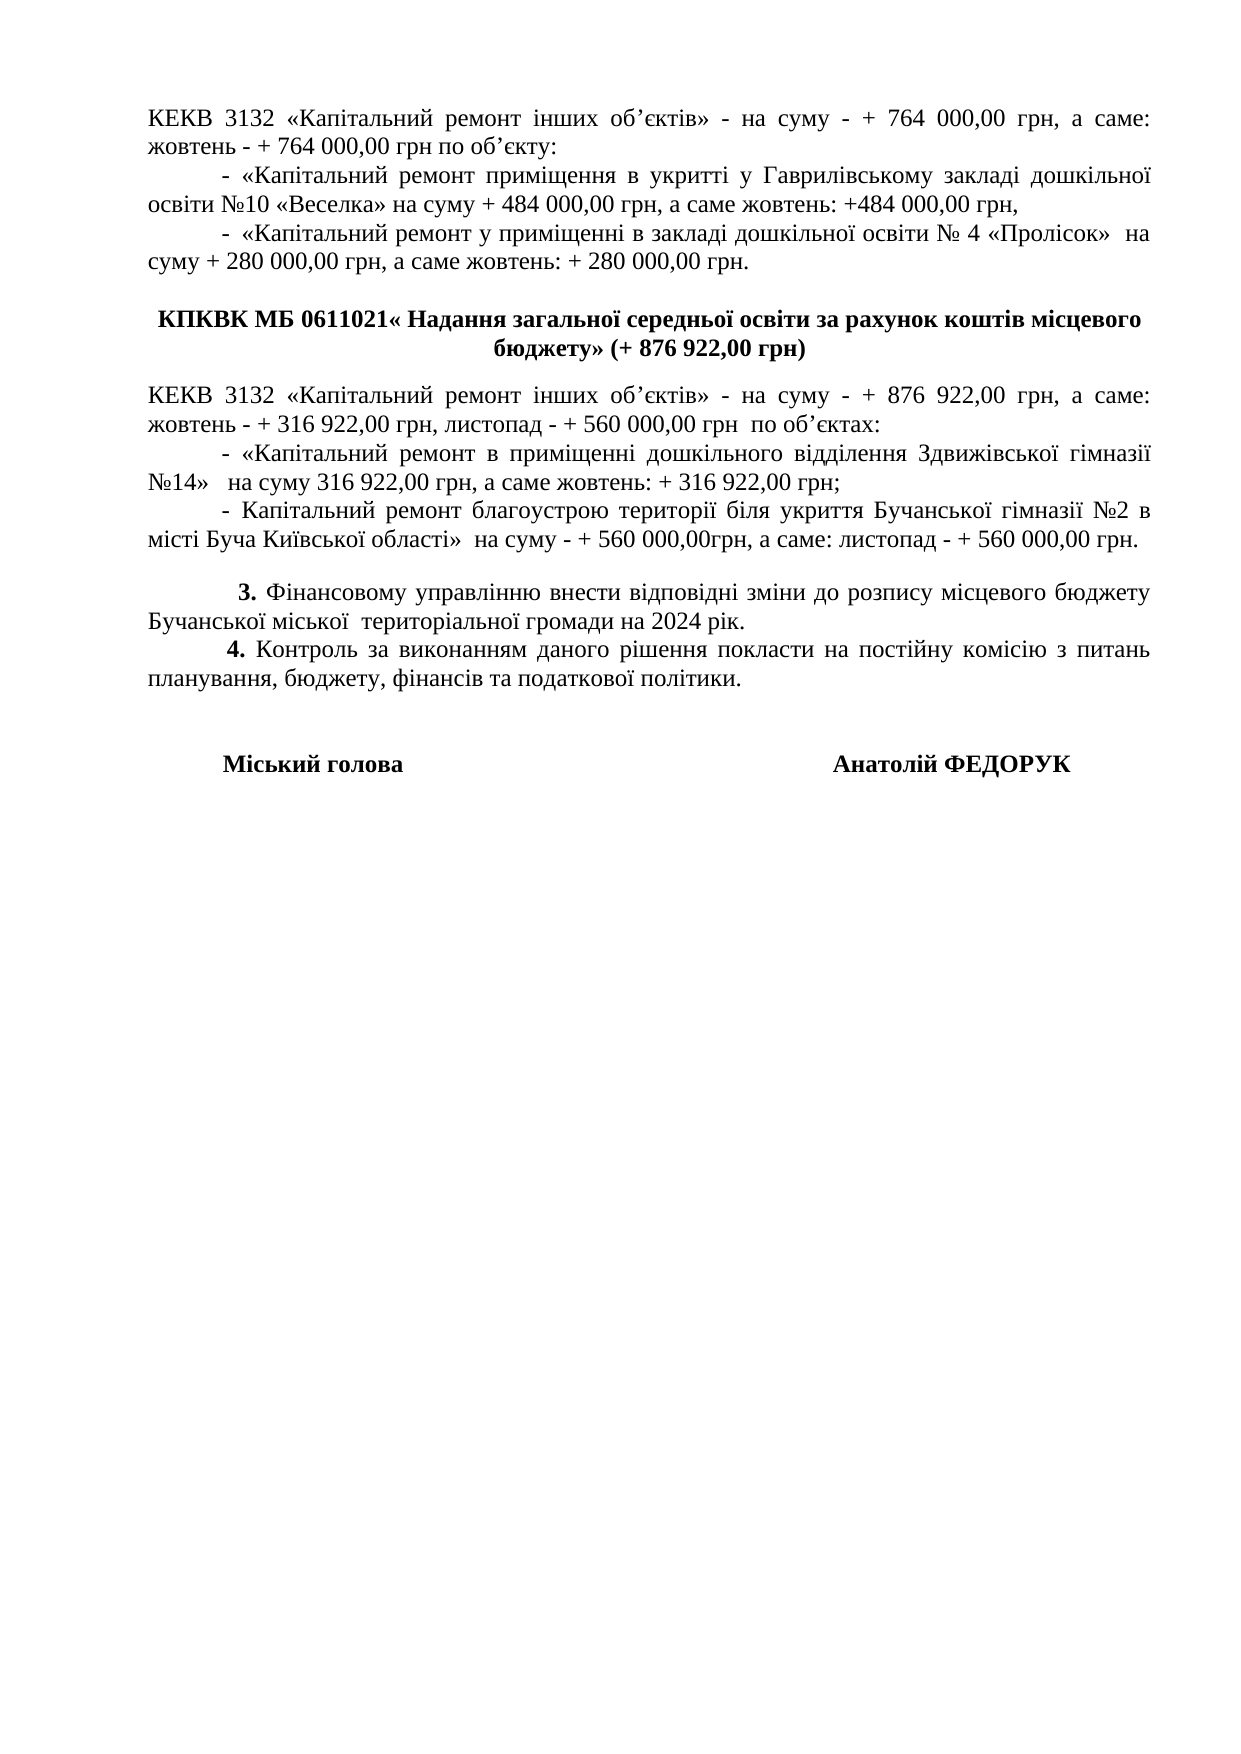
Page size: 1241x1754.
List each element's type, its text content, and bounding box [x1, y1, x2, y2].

text 4. Контроль за виконанням даного рішення покласти на постійну комісію з питань планування, бюджету, фінансів та податкової політики. [148, 634, 1152, 692]
list «Капітальний ремонт приміщення в укритті у Гаврилівському закладі дошкільної освіти №10 «Веселка» на суму + 484 000,00 грн, а саме жовтень: +484 000,00 грн, [148, 160, 1152, 218]
list «Капітальний ремонт у приміщенні в закладі дошкільної освіти № 4 «Пролісок» на суму + 280 000,00 грн, а саме жовтень: + 280 000,00 грн. [148, 218, 1152, 275]
list Капітальний ремонт благоустрою території біля укриття Бучанської гімназії №2 в місті Буча Київської області» на суму - + 560 000,00грн, а саме: листопад - + 560 000,00 грн. [148, 496, 1152, 553]
text 3. Фінансовому управлінню внести відповідні зміни до розпису місцевого бюджету Бучанської міської територіальної громади на 2024 рік. [148, 577, 1152, 634]
text Міський голова Анатолій ФЕДОРУК [148, 749, 1152, 778]
list КЕКВ 3132 «Капітальний ремонт інших об’єктів» - на суму - + 764 000,00 грн, а саме: жовтень - + 764 000,00 грн по об’єкту: [148, 103, 1152, 160]
list «Капітальний ремонт в приміщенні дошкільного відділення Здвижівської гімназії №14» на суму 316 922,00 грн, а саме жовтень: + 316 922,00 грн; [148, 438, 1152, 496]
list КПКВК МБ 0611021« Надання загальної середньої освіти за рахунок коштів місцевого бюджету» (+ 876 922,00 грн) [148, 304, 1152, 361]
list КЕКВ 3132 «Капітальний ремонт інших об’єктів» - на суму - + 876 922,00 грн, а саме: жовтень - + 316 922,00 грн, листопад - + 560 000,00 грн по об’єктах: [148, 381, 1152, 438]
